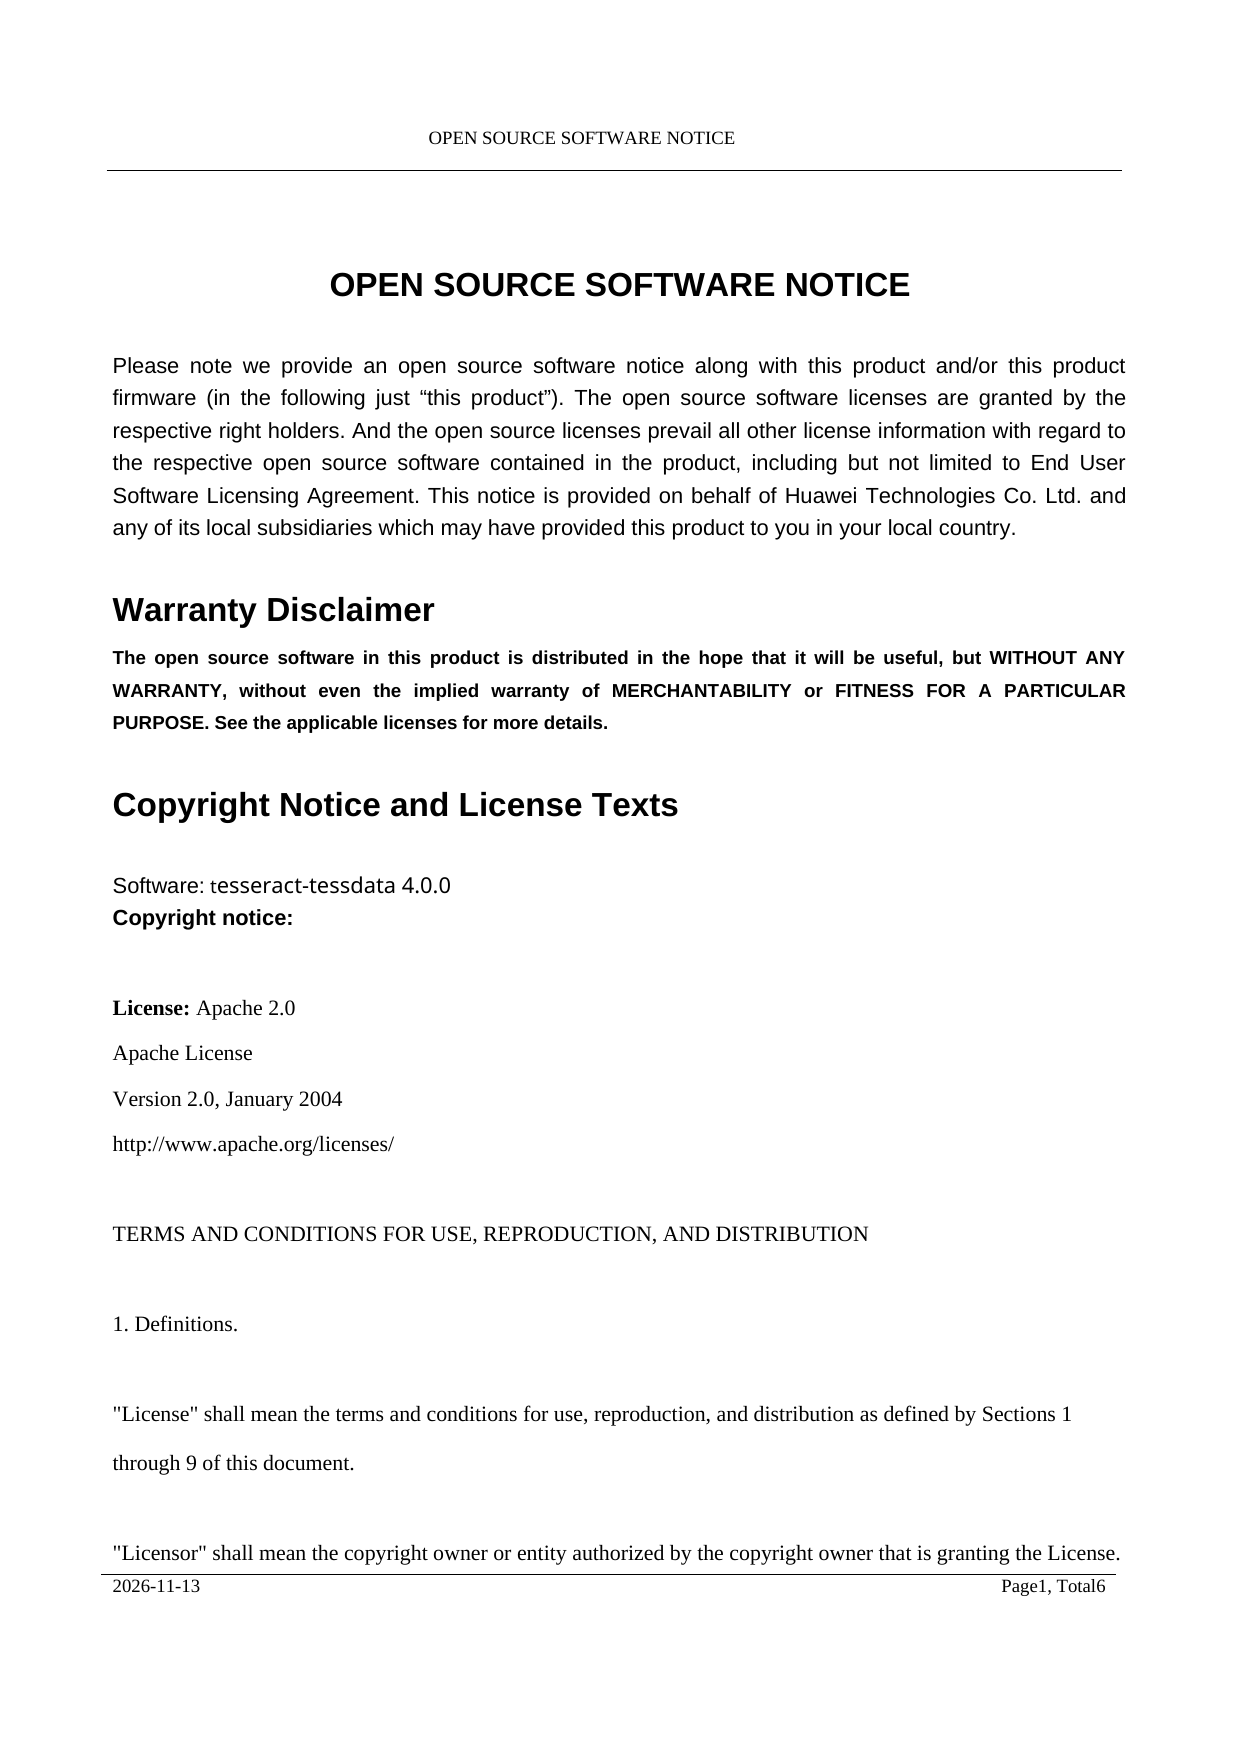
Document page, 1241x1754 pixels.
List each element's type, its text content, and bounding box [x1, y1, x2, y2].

text Software: tesseract-tessdata 4.0.0 [112, 869, 1128, 901]
text Version 2.0, January 2004 [112, 1082, 1128, 1114]
text Warranty Disclaimer [112, 576, 1128, 641]
text Apache License [112, 1037, 1128, 1069]
text 1. Definitions. [112, 1307, 1128, 1340]
text Please note we provide an open source software notice along with this product and/or this product firmware (in the following just “this product”). The open source software licenses are granted by the respective right holders. And the open source licenses prevail all other license information with regard to the respective open source software contained in the product, including but not limited to End User Software Licensing Agreement. This notice is provided on behalf of Huawei Technologies Co. Ltd. and any of its local subsidiaries which may have provided this product to you in your local country. [112, 349, 1128, 544]
text License: Apache 2.0 [112, 992, 1128, 1024]
text The open source software in this product is distributed in the hope that it will be useful, but WITHOUT ANY WARRANTY, without even the implied warranty of MERCHANTABILITY or FITNESS FOR A PARTICULAR PURPOSE. See the applicable licenses for more details. [112, 641, 1128, 739]
text TERMS AND CONDITIONS FOR USE, REPRODUCTION, AND DISTRIBUTION [112, 1217, 1128, 1250]
text OPEN SOURCE SOFTWARE NOTICE [112, 251, 1128, 316]
text http://www.apache.org/licenses/ [112, 1127, 1128, 1159]
text "Licensor" shall mean the copyright owner or entity authorized by the copyright owner that is granting the License. [112, 1537, 1128, 1569]
text "License" shall mean the terms and conditions for use, reproduction, and distribution as defined by Sections 1 through 9 of this document. [112, 1398, 1128, 1479]
text Copyright Notice and License Texts [112, 771, 1128, 836]
text Copyright notice: [112, 901, 1128, 934]
